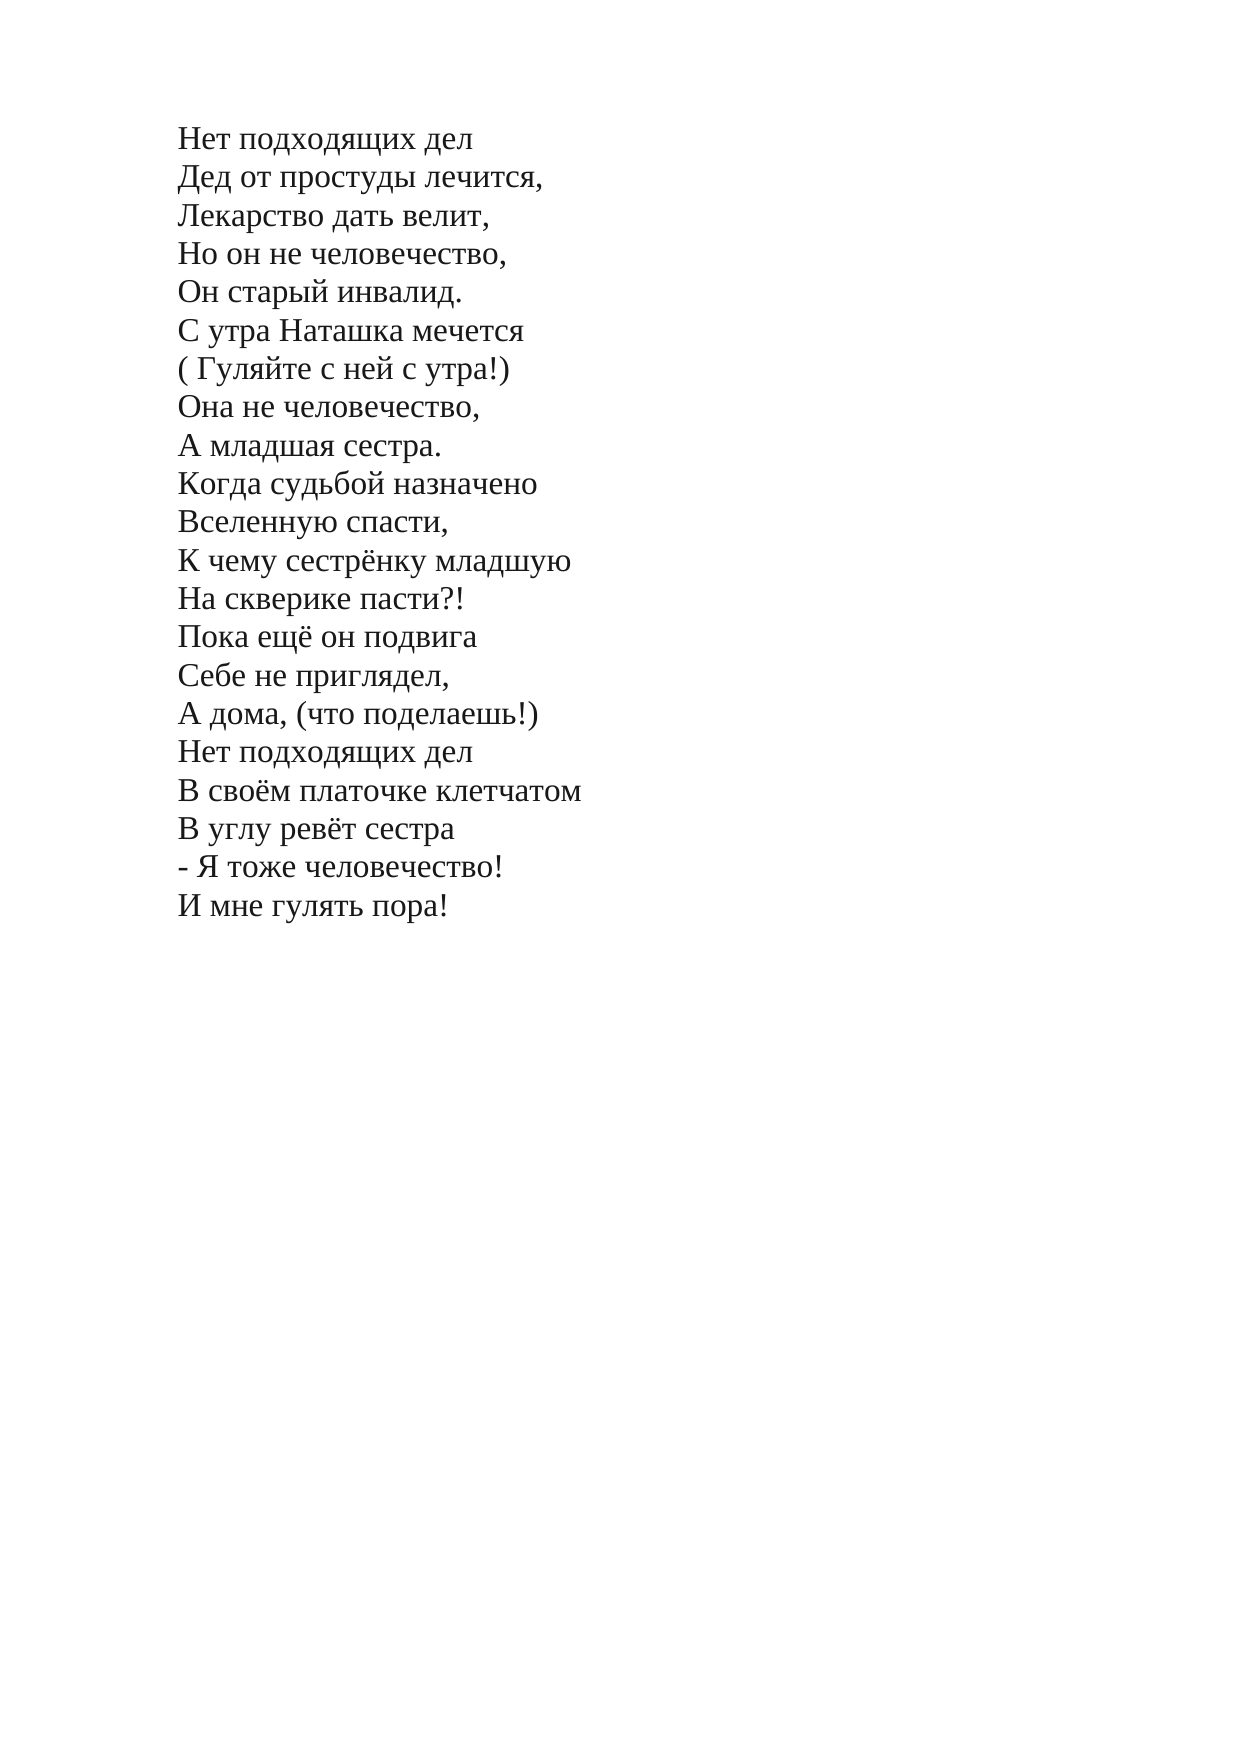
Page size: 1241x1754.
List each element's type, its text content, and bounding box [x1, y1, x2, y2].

text В своём платочке клетчатом [177, 770, 1152, 808]
text И мне гулять пора! [177, 885, 1152, 923]
text Он старый инвалид. [177, 271, 1152, 310]
text К чему сестрёнку младшую [177, 540, 1152, 578]
text Но он не человечество, [177, 233, 1152, 271]
text Лекарство дать велит, [177, 195, 1152, 233]
text Нет подходящих дел [177, 731, 1152, 770]
text Когда судьбой назначено [177, 463, 1152, 501]
text С утра Наташка мечется [177, 310, 1152, 348]
text Себе не приглядел, [177, 655, 1152, 693]
text Она не человечество, [177, 386, 1152, 425]
text Нет подходящих дел [177, 118, 1152, 156]
text - Я тоже человечество! [177, 846, 1152, 885]
text На скверике пасти?! [177, 578, 1152, 616]
text Вселенную спасти, [177, 501, 1152, 540]
text Пока ещё он подвига [177, 616, 1152, 655]
text ( Гуляйте с ней с утра!) [177, 348, 1152, 386]
text А младшая сестра. [177, 425, 1152, 463]
text Дед от простуды лечится, [177, 156, 1152, 195]
text А дома, (что поделаешь!) [177, 693, 1152, 731]
text В углу ревёт сестра [177, 808, 1152, 846]
